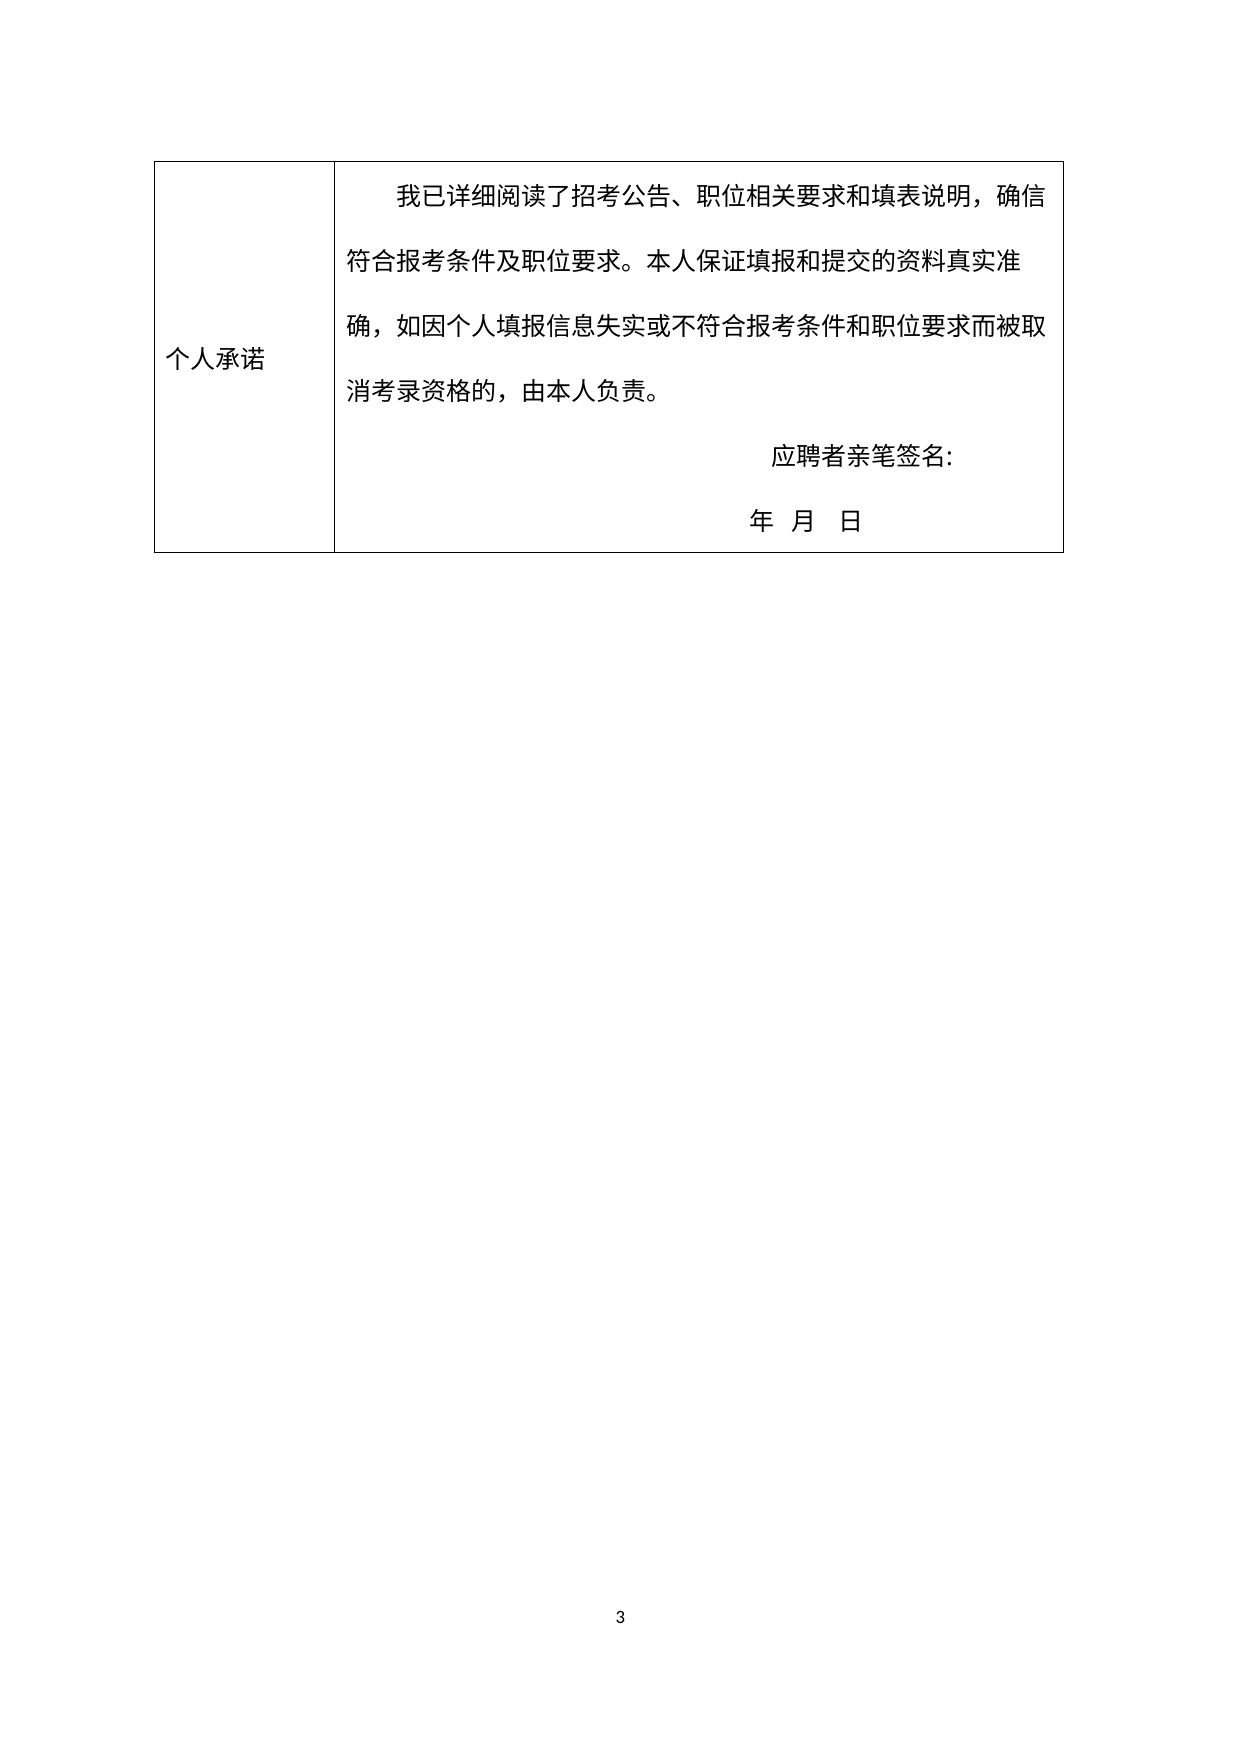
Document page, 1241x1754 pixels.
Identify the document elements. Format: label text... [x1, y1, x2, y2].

table_cell 个人承诺 [155, 162, 334, 552]
table_cell 我已详细阅读了招考公告、职位相关要求和填表说明，确信符合报考条件及职位要求。本人保证填报和提交的资料真实准确，如因个人填报信息失实或不符合报考条件和职位要求而被取消考录资格的，由本人负责。 应聘者亲笔签名: 年 月 日 [335, 162, 1063, 552]
